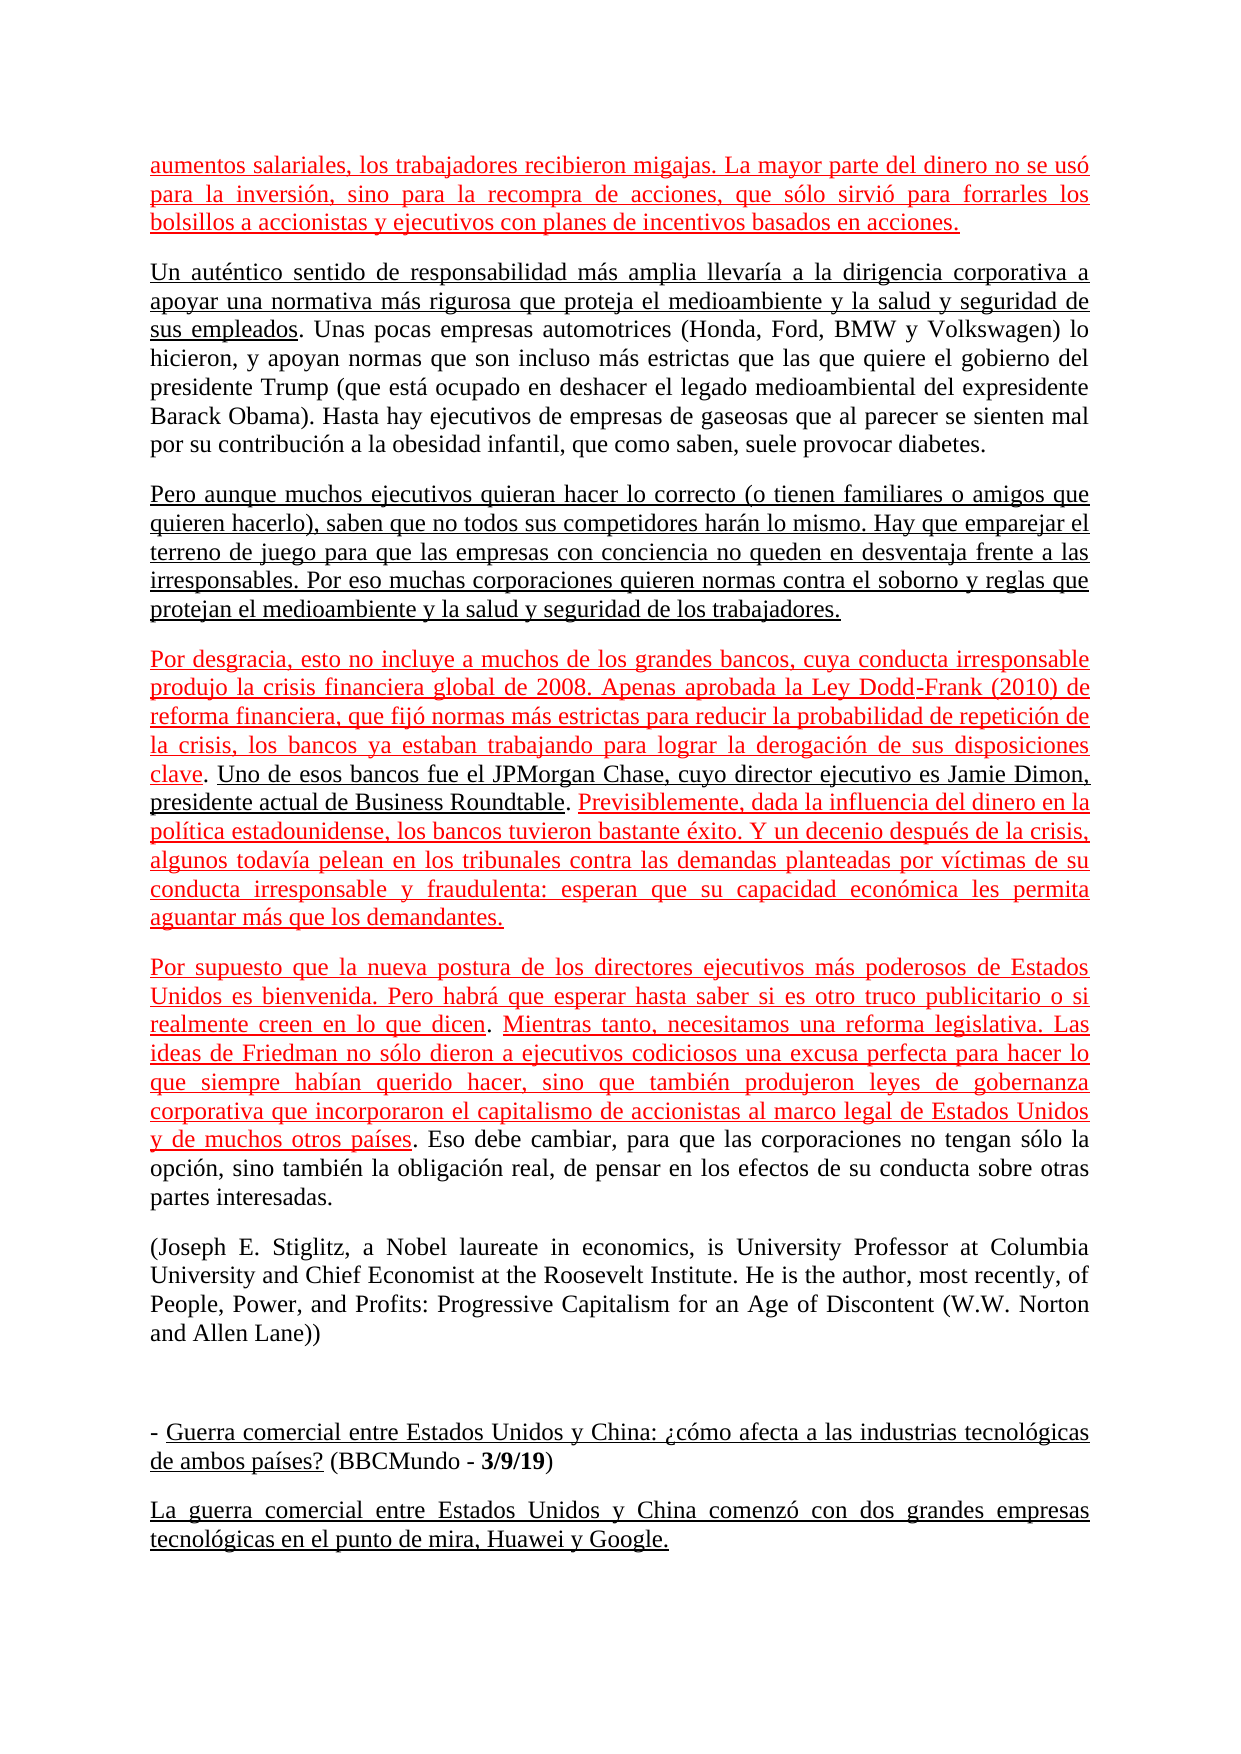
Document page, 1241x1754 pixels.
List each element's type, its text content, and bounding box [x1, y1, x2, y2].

text Por desgracia, esto no incluye a muchos de los grandes bancos, cuya conducta irresponsable produjo la crisis financiera global de 2008. Apenas aprobada la Ley Dodd‑Frank (2010) de reforma financiera, que fijó normas más estrictas para reducir la probabilidad de repetición de la crisis, los bancos ya estaban trabajando para lograr la derogación de sus disposiciones clave. Uno de esos bancos fue el JPMorgan Chase, cuyo director ejecutivo es Jamie Dimon, presidente actual de Business Roundtable. Previsiblemente, dada la influencia del dinero en la política estadounidense, los bancos tuvieron bastante éxito. Y un decenio después de la crisis, algunos todavía pelean en los tribunales contra las demandas planteadas por víctimas de su conducta irresponsable y fraudulenta: esperan que su capacidad económica les permita aguantar más que los demandantes. [150, 756, 1090, 841]
text Por supuesto que la nueva postura de los directores ejecutivos más poderosos de Estados Unidos es bienvenida. Pero habrá que esperar hasta saber si es otro truco publicitario o si realmente creen en lo que dicen. Mientras tanto, necesitamos una reforma legislativa. Las ideas de Friedman no sólo dieron a ejecutivos codiciosos una excusa perfecta para hacer lo que siempre habían querido hacer, sino que también produjeron leyes de gobernanza corporativa que incorporaron el capitalismo de accionistas al marco legal de Estados Unidos y de muchos otros países. Eso debe cambiar, para que las corporaciones no tengan sólo la opción, sino también la obligación real, de pensar en los efectos de su conducta sobre otras partes interesadas. [150, 1122, 1090, 1211]
text Pero aunque muchos ejecutivos quieran hacer lo correcto (o tienen familiares o amigos que quieren hacerlo), saben que no todos sus competidores harán lo mismo. Hay que emparejar el terreno de juego para que las empresas con conciencia no queden en desventaja frente a las irresponsables. Por eso muchas corporaciones quieren normas contra el soborno y reglas que protejan el medioambiente y la salud y seguridad de los trabajadores. [150, 534, 1090, 562]
text La guerra comercial entre Estados Unidos y China comenzó con dos grandes empresas tecnológicas en el punto de mira, Huawei y Google. [150, 1522, 1090, 1553]
text (Joseph E. Stiglitz, a Nobel laureate in economics, is University Professor at Columbia University and Chief Economist at the Roosevelt Institute. He is the author, most recently, of People, Power, and Profits: Progressive Capitalism for an Age of Discontent (W.W. Norton and Allen Lane)) [150, 1232, 1090, 1347]
text Un auténtico sentido de responsabilidad más amplia llevaría a la dirigencia corporativa a apoyar una normativa más rigurosa que proteja el medioambiente y la salud y seguridad de sus empleados. Unas pocas empresas automotrices (Honda, Ford, BMW y Volkswagen) lo hicieron, y apoyan normas que son incluso más estrictas que las que quiere el gobierno del presidente Trump (que está ocupado en deshacer el legado medioambiental del expresidente Barack Obama). Hasta hay ejecutivos de empresas de gaseosas que al parecer se sienten mal por su contribución a la obesidad infantil, que como saben, suele provocar diabetes. [150, 312, 1090, 458]
text Pero aunque muchos ejecutivos quieran hacer lo correcto (o tienen familiares o amigos que quieren hacerlo), saben que no todos sus competidores harán lo mismo. Hay que emparejar el terreno de juego para que las empresas con conciencia no queden en desventaja frente a las irresponsables. Por eso muchas corporaciones quieren normas contra el soborno y reglas que protejan el medioambiente y la salud y seguridad de los trabajadores. [150, 563, 1090, 623]
text La guerra comercial entre Estados Unidos y China comenzó con dos grandes empresas tecnológicas en el punto de mira, Huawei y Google. [150, 1495, 1090, 1520]
text Por supuesto que la nueva postura de los directores ejecutivos más poderosos de Estados Unidos es bienvenida. Pero habrá que esperar hasta saber si es otro truco publicitario o si realmente creen en lo que dicen. Mientras tanto, necesitamos una reforma legislativa. Las ideas de Friedman no sólo dieron a ejecutivos codiciosos una excusa perfecta para hacer lo que siempre habían querido hacer, sino que también produjeron leyes de gobernanza corporativa que incorporaron el capitalismo de accionistas al marco legal de Estados Unidos y de muchos otros países. Eso debe cambiar, para que las corporaciones no tengan sólo la opción, sino también la obligación real, de pensar en los efectos de su conducta sobre otras partes interesadas. [150, 1007, 1090, 1063]
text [150, 150, 1090, 175]
text - Guerra comercial entre Estados Unidos y China: ¿cómo afecta a las industrias tecnológicas de ambos países? (BBCMundo - 3/9/19) [150, 1417, 1090, 1474]
